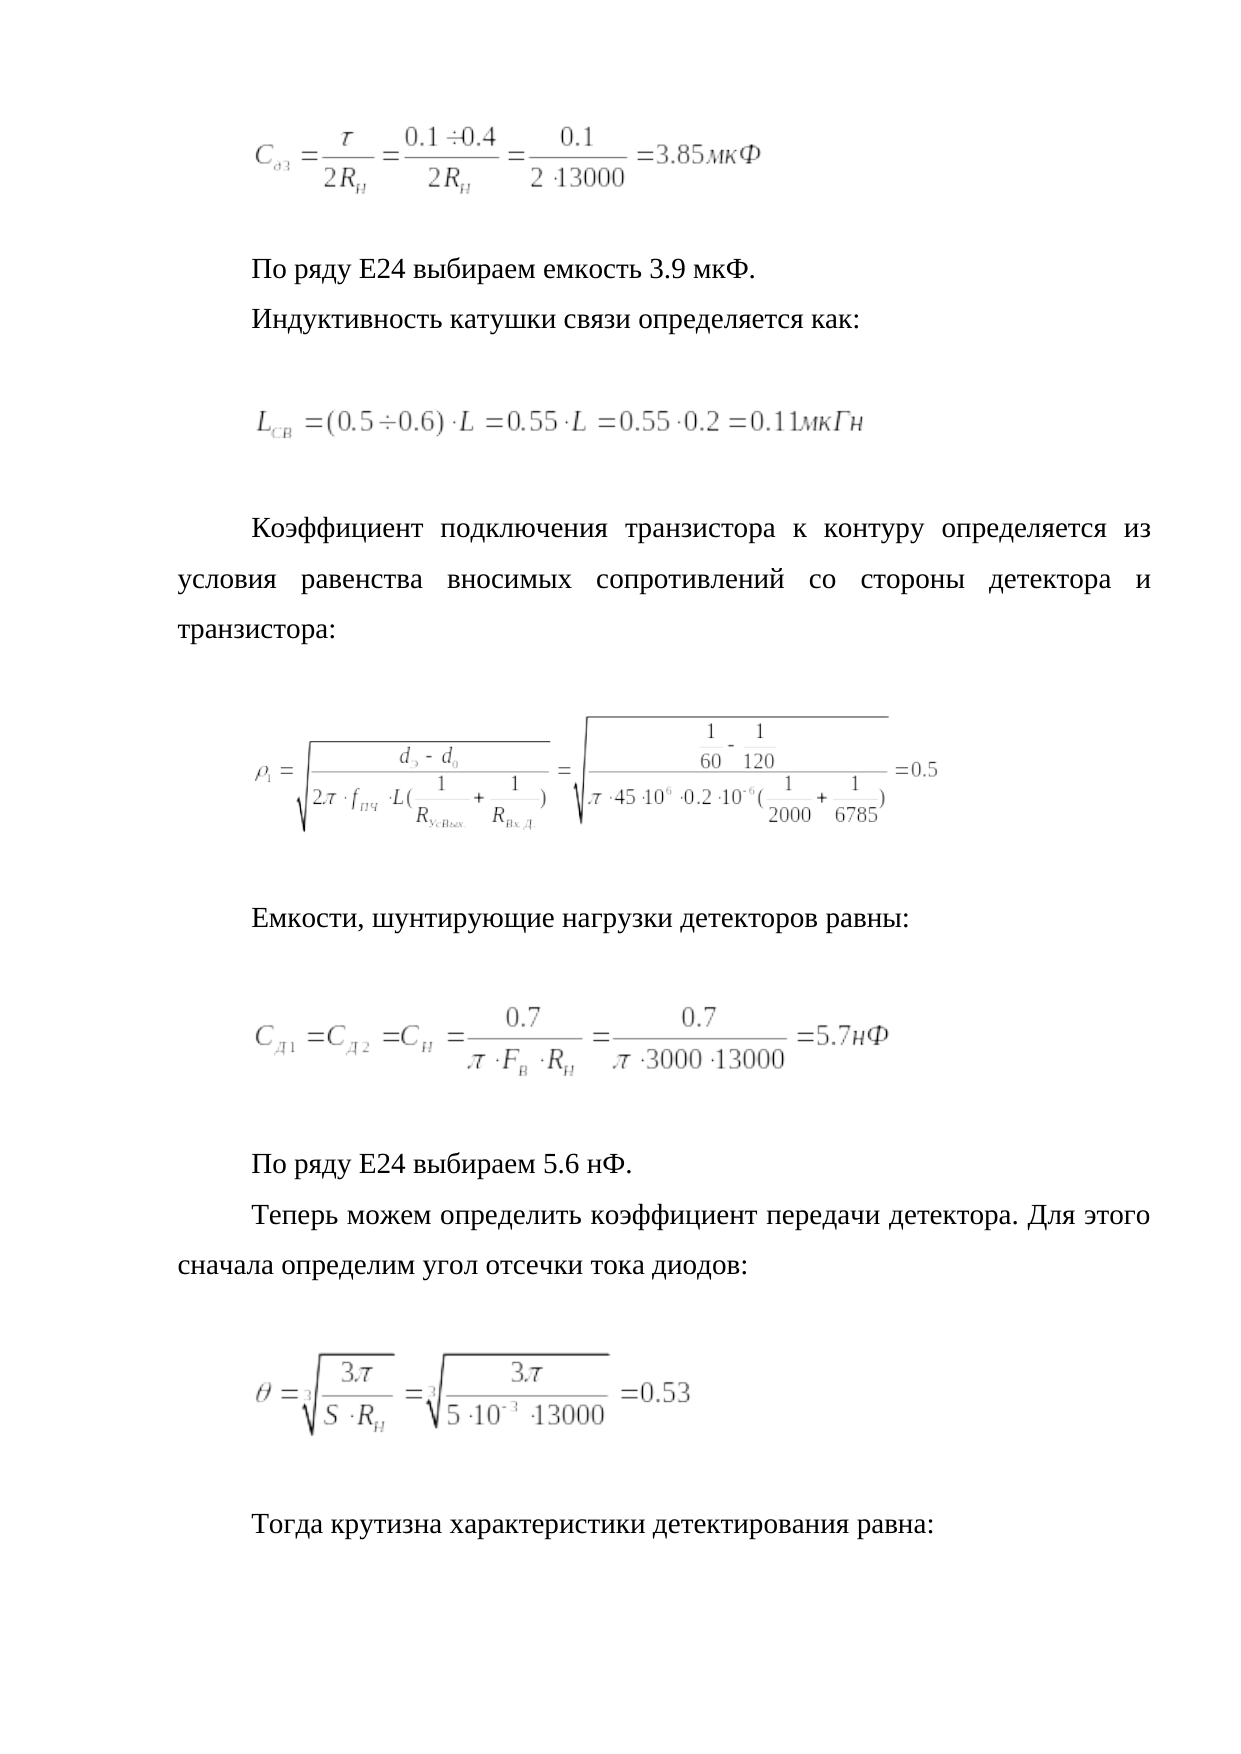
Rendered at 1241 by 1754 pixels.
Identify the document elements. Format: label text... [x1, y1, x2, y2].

text Теперь можем определить коэффициент передачи детектора. Для этого сначала определим угол отсечки тока диодов: [177, 1197, 1152, 1281]
text Тогда крутизна характеристики детектирования равна: [177, 1506, 1152, 1540]
text По ряду Е24 выбираем 5.6 нФ. [177, 1147, 1152, 1180]
text Индуктивность катушки связи определяется как: [177, 302, 1152, 335]
text Коэффициент подключения транзистора к контуру определяется из условия равенства вносимых сопротивлений со стороны детектора и транзистора: [177, 511, 1152, 645]
text Емкости, шунтирующие нагрузки детекторов равны: [177, 900, 1152, 933]
text По ряду Е24 выбираем емкость 3.9 мкФ. [177, 251, 1152, 285]
